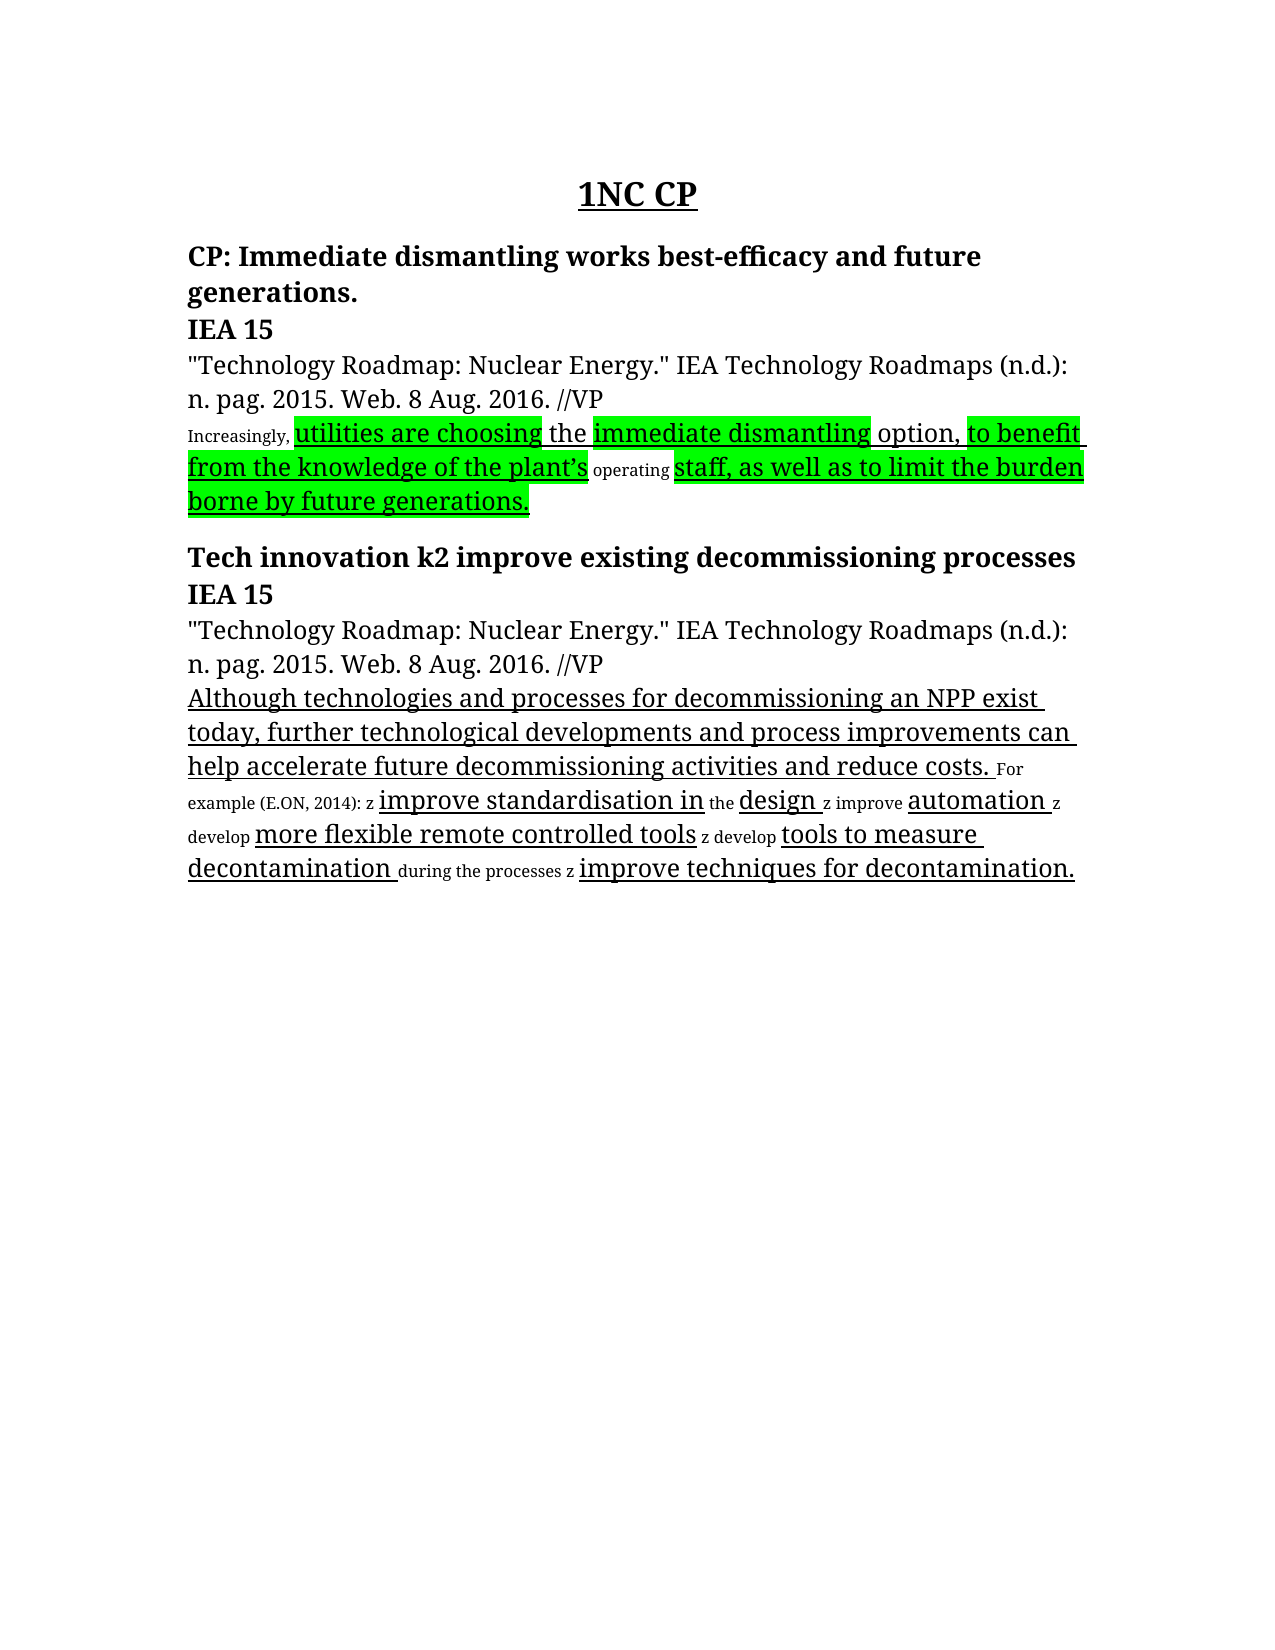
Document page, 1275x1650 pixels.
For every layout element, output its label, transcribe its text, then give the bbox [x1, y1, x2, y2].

text IEA 15 [187, 311, 1087, 348]
text Increasingly, utilities are choosing the immediate dismantling option, to benefit from the knowledge of the plant’s operating staff, as well as to limit the burden borne by future generations. [529, 447, 1087, 518]
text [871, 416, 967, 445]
subtitle 1NC CP [187, 171, 1087, 216]
text Although technologies and processes for decommissioning an NPP exist today, further technological developments and process improvements can help accelerate future decommissioning activities and reduce costs. For example (E.ON, 2014): z improve standardisation in the design z improve automation z develop more flexible remote controlled tools z develop tools to measure decontamination during the processes z improve techniques for decontamination. [187, 681, 1087, 885]
subtitle Tech innovation k2 improve existing decommissioning processes [187, 539, 1087, 576]
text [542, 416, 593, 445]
text "Technology Roadmap: Nuclear Energy." IEA Technology Roadmaps (n.d.): n. pag. 2015. Web. 8 Aug. 2016. //VP [187, 348, 1087, 416]
subtitle CP: Immediate dismantling works best-efficacy and future generations. [187, 237, 1087, 311]
text IEA 15 [187, 576, 1087, 613]
text "Technology Roadmap: Nuclear Energy." IEA Technology Roadmaps (n.d.): n. pag. 2015. Web. 8 Aug. 2016. //VP [187, 613, 1087, 681]
